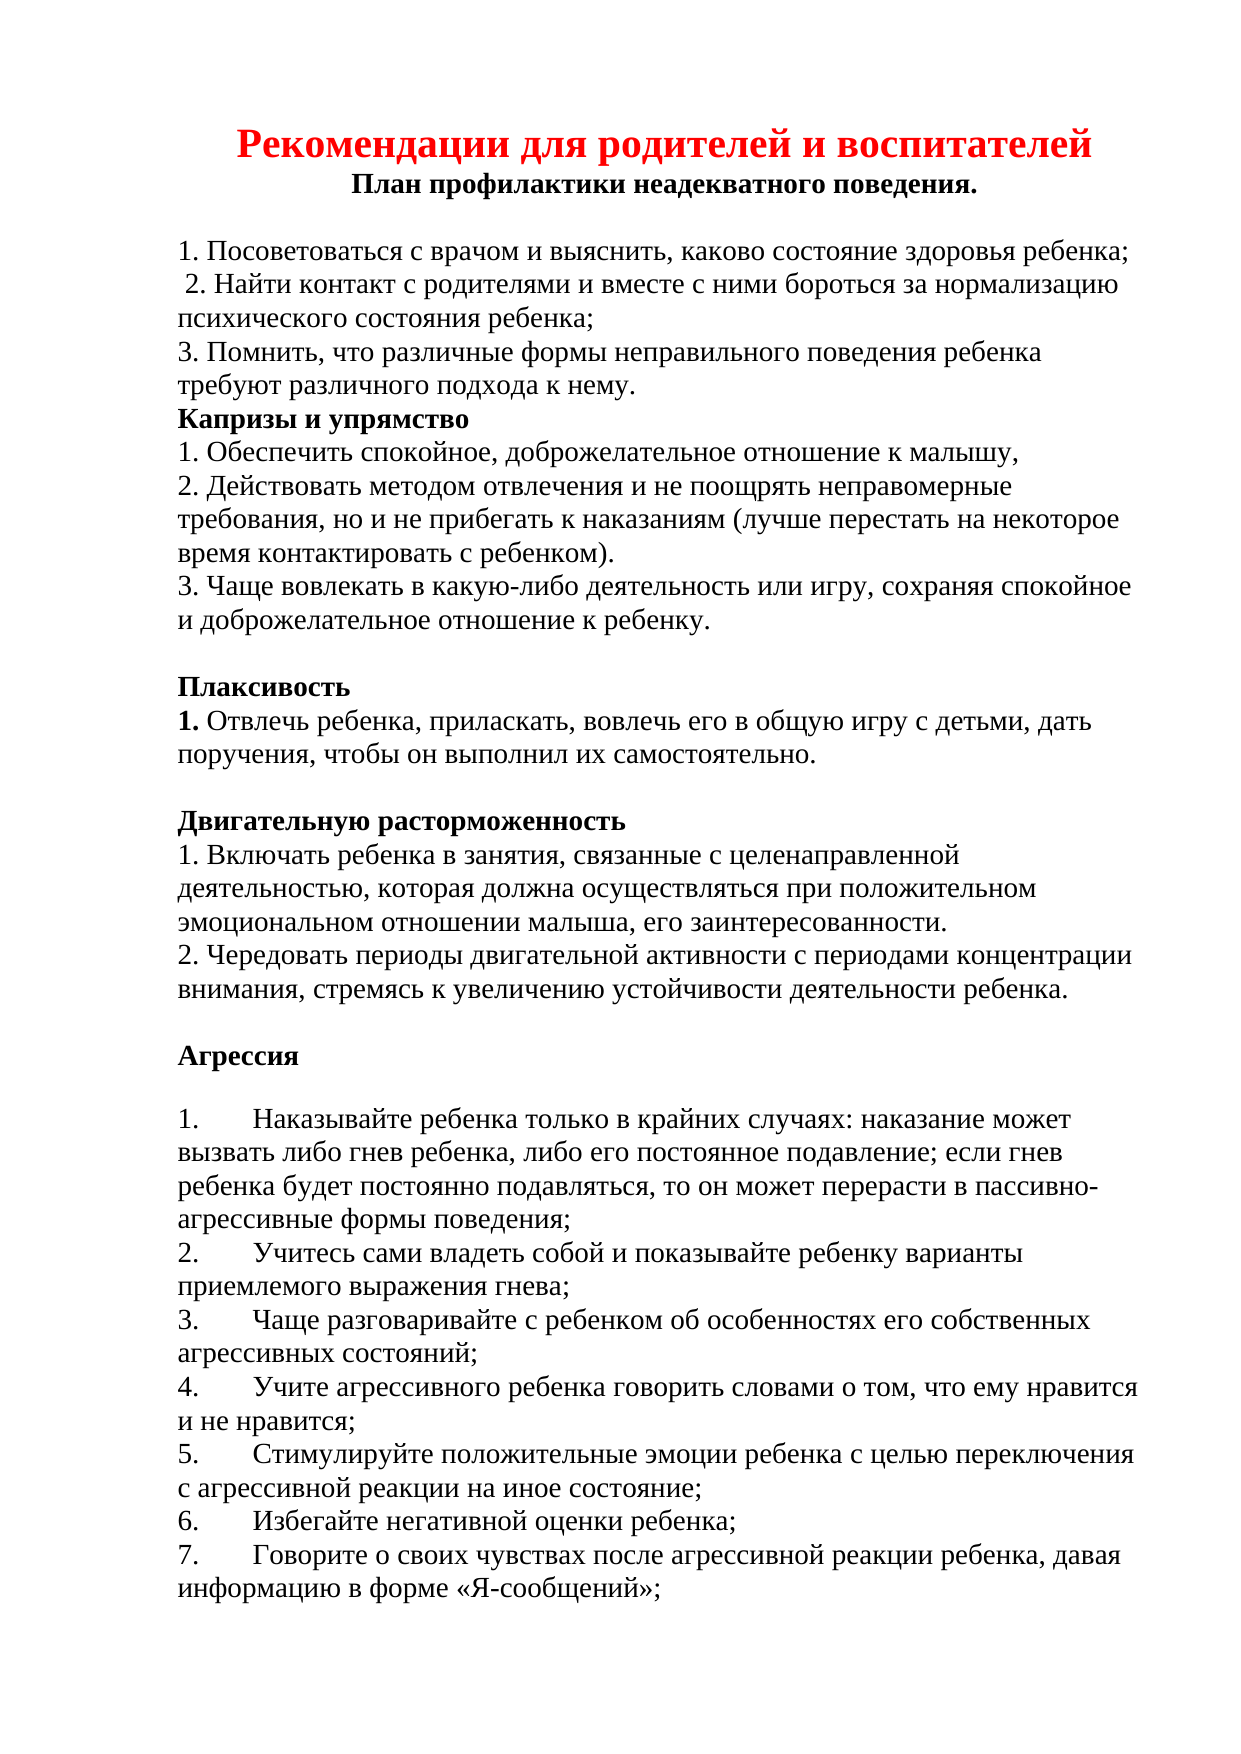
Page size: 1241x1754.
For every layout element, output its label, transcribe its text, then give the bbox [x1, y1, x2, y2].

text Двигательную расторможенность [177, 803, 1134, 837]
text Агрессия [177, 1038, 1134, 1072]
text 3. Помнить, что различные формы неправильного поведения ребенка требуют различного подхода к нему. [177, 334, 1152, 401]
text Плаксивость [177, 669, 1134, 703]
list Наказывайте ребенка только в крайних случаях: наказание может вызвать либо гнев ребенка, либо его постоянное подавление; если гнев ребенка будет постоянно подавляться, то он может перерасти в пассивно-агрессивные формы поведения; [177, 1101, 1152, 1235]
text Капризы и упрямство [177, 401, 1152, 434]
text 1. Включать ребенка в занятия, связанные с целенаправленной деятельностью, которая должна осуществляться при положительном эмоциональном отношении малыша, его заинтересованности. [177, 837, 1134, 937]
list Учитесь сами владеть собой и показывайте ребенку варианты приемлемого выражения гнева; [177, 1264, 1152, 1331]
text 1. Обеспечить спокойное, доброжелательное отношение к малышу, [177, 434, 1134, 468]
text 1. Отвлечь ребенка, приласкать, вовлечь его в общую игру с детьми, дать поручения, чтобы он выполнил их самостоятельно. [177, 703, 1134, 770]
text 2. Чередовать периоды двигательной активности с периодами концентрации внимания, стремясь к увеличению устойчивости деятельности ребенка. [177, 937, 1134, 1004]
list Чаще разговаривайте с ребенком об особенностях его собственных агрессивных состояний; [177, 1360, 1152, 1427]
text 1. Посоветоваться с врачом и выяснить, каково состояние здоровья ребенка; [177, 233, 1152, 267]
text Рекомендации для родителей и воспитателей [177, 118, 1152, 166]
text 2. Найти контакт с родителями и вместе с ними бороться за нормализацию психического состояния ребенка; [177, 267, 1152, 334]
list Учите агрессивного ребенка говорить словами о том, что ему нравится и не нравится; [177, 1457, 1152, 1524]
text 2. Действовать методом отвлечения и не поощрять неправомерные требования, но и не прибегать к наказаниям (лучше перестать на некоторое время контактировать с ребенком). [177, 468, 1134, 568]
text 3. Чаще вовлекать в какую-либо деятельность или игру, сохраняя спокойное и доброжелательное отношение к ребенку. [177, 568, 1134, 636]
text План профилактики неадекватного поведения. [177, 166, 1152, 199]
list Стимулируйте положительные эмоции ребенка с целью переключения с агрессивной реакции на иное состояние; [177, 1553, 1152, 1620]
